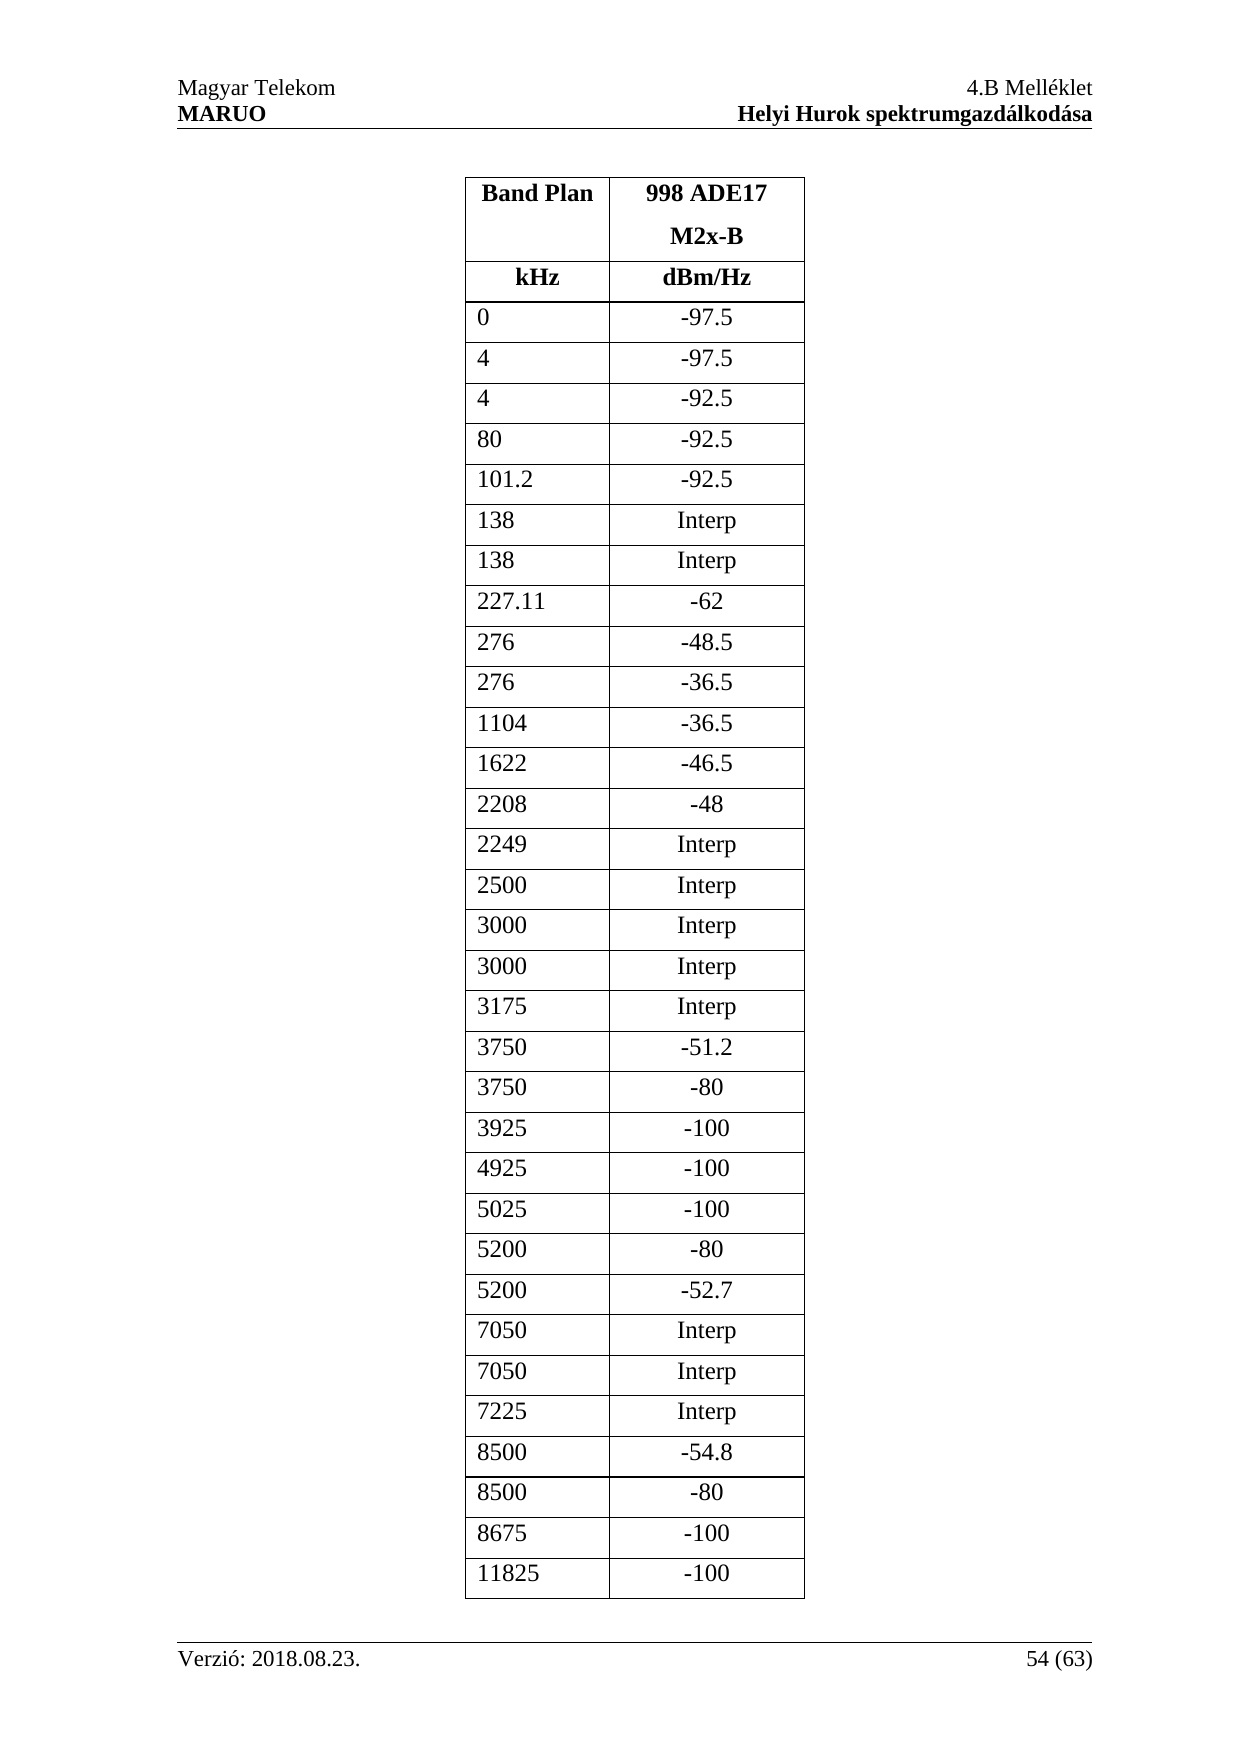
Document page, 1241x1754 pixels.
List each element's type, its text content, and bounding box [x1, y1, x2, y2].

table_cell 5200 [466, 1275, 609, 1314]
table_cell Interp [610, 505, 804, 544]
table_cell -100 [610, 1113, 804, 1152]
table_cell -51.2 [610, 1032, 804, 1071]
table_cell -62 [610, 586, 804, 626]
table_cell kHz [466, 262, 609, 301]
table_cell 7225 [466, 1396, 609, 1436]
table_cell -36.5 [610, 708, 804, 747]
table_cell dBm/Hz [610, 262, 804, 301]
table_cell -92.5 [610, 465, 804, 504]
table_cell 8500 [466, 1437, 609, 1476]
table_cell -46.5 [610, 748, 804, 788]
table_cell 101.2 [466, 465, 609, 504]
table_cell 276 [466, 667, 609, 707]
table_cell -97.5 [610, 343, 804, 382]
table_cell 7050 [466, 1356, 609, 1395]
table_cell -48.5 [610, 627, 804, 666]
table_cell Interp [610, 870, 804, 909]
table_cell 3750 [466, 1072, 609, 1112]
table_cell Interp [610, 910, 804, 950]
table_header 998 ADE17 M2x-B [610, 178, 804, 261]
table_cell 1622 [466, 748, 609, 788]
table_cell Interp [610, 951, 804, 990]
table_cell -100 [610, 1153, 804, 1193]
table_cell 2208 [466, 789, 609, 828]
table_cell -80 [610, 1478, 804, 1517]
table_cell 1104 [466, 708, 609, 747]
table_cell 138 [466, 546, 609, 585]
table_cell 2249 [466, 829, 609, 869]
table_cell Interp [610, 829, 804, 869]
table_cell 227.11 [466, 586, 609, 626]
table_cell -80 [610, 1234, 804, 1274]
table_cell 7050 [466, 1315, 609, 1355]
table_cell -80 [610, 1072, 804, 1112]
table_cell -100 [610, 1194, 804, 1233]
table_cell 8500 [466, 1478, 609, 1517]
table_cell 0 [466, 303, 609, 342]
table_cell Interp [610, 546, 804, 585]
table_cell Interp [610, 1315, 804, 1355]
table_cell 80 [466, 424, 609, 463]
table_cell -54.8 [610, 1437, 804, 1476]
table_header Band Plan [466, 178, 609, 261]
table_cell 5200 [466, 1234, 609, 1274]
table_cell -92.5 [610, 384, 804, 423]
table_cell 3925 [466, 1113, 609, 1152]
table_cell -97.5 [610, 303, 804, 342]
table_cell Interp [610, 991, 804, 1031]
table_cell -100 [610, 1518, 804, 1557]
table_cell -92.5 [610, 424, 804, 463]
table_cell 5025 [466, 1194, 609, 1233]
table_cell 11825 [466, 1559, 609, 1598]
table_cell -52.7 [610, 1275, 804, 1314]
table_cell 2500 [466, 870, 609, 909]
table_cell 138 [466, 505, 609, 544]
table_cell 3750 [466, 1032, 609, 1071]
table_cell -100 [610, 1559, 804, 1598]
table_cell -48 [610, 789, 804, 828]
table_cell Interp [610, 1396, 804, 1436]
table_cell 4 [466, 343, 609, 382]
table_cell -36.5 [610, 667, 804, 707]
table_cell 3175 [466, 991, 609, 1031]
table_cell 276 [466, 627, 609, 666]
table_cell 4925 [466, 1153, 609, 1193]
table_cell 4 [466, 384, 609, 423]
table_cell Interp [610, 1356, 804, 1395]
table_cell 8675 [466, 1518, 609, 1557]
table_cell 3000 [466, 951, 609, 990]
table_cell 3000 [466, 910, 609, 950]
